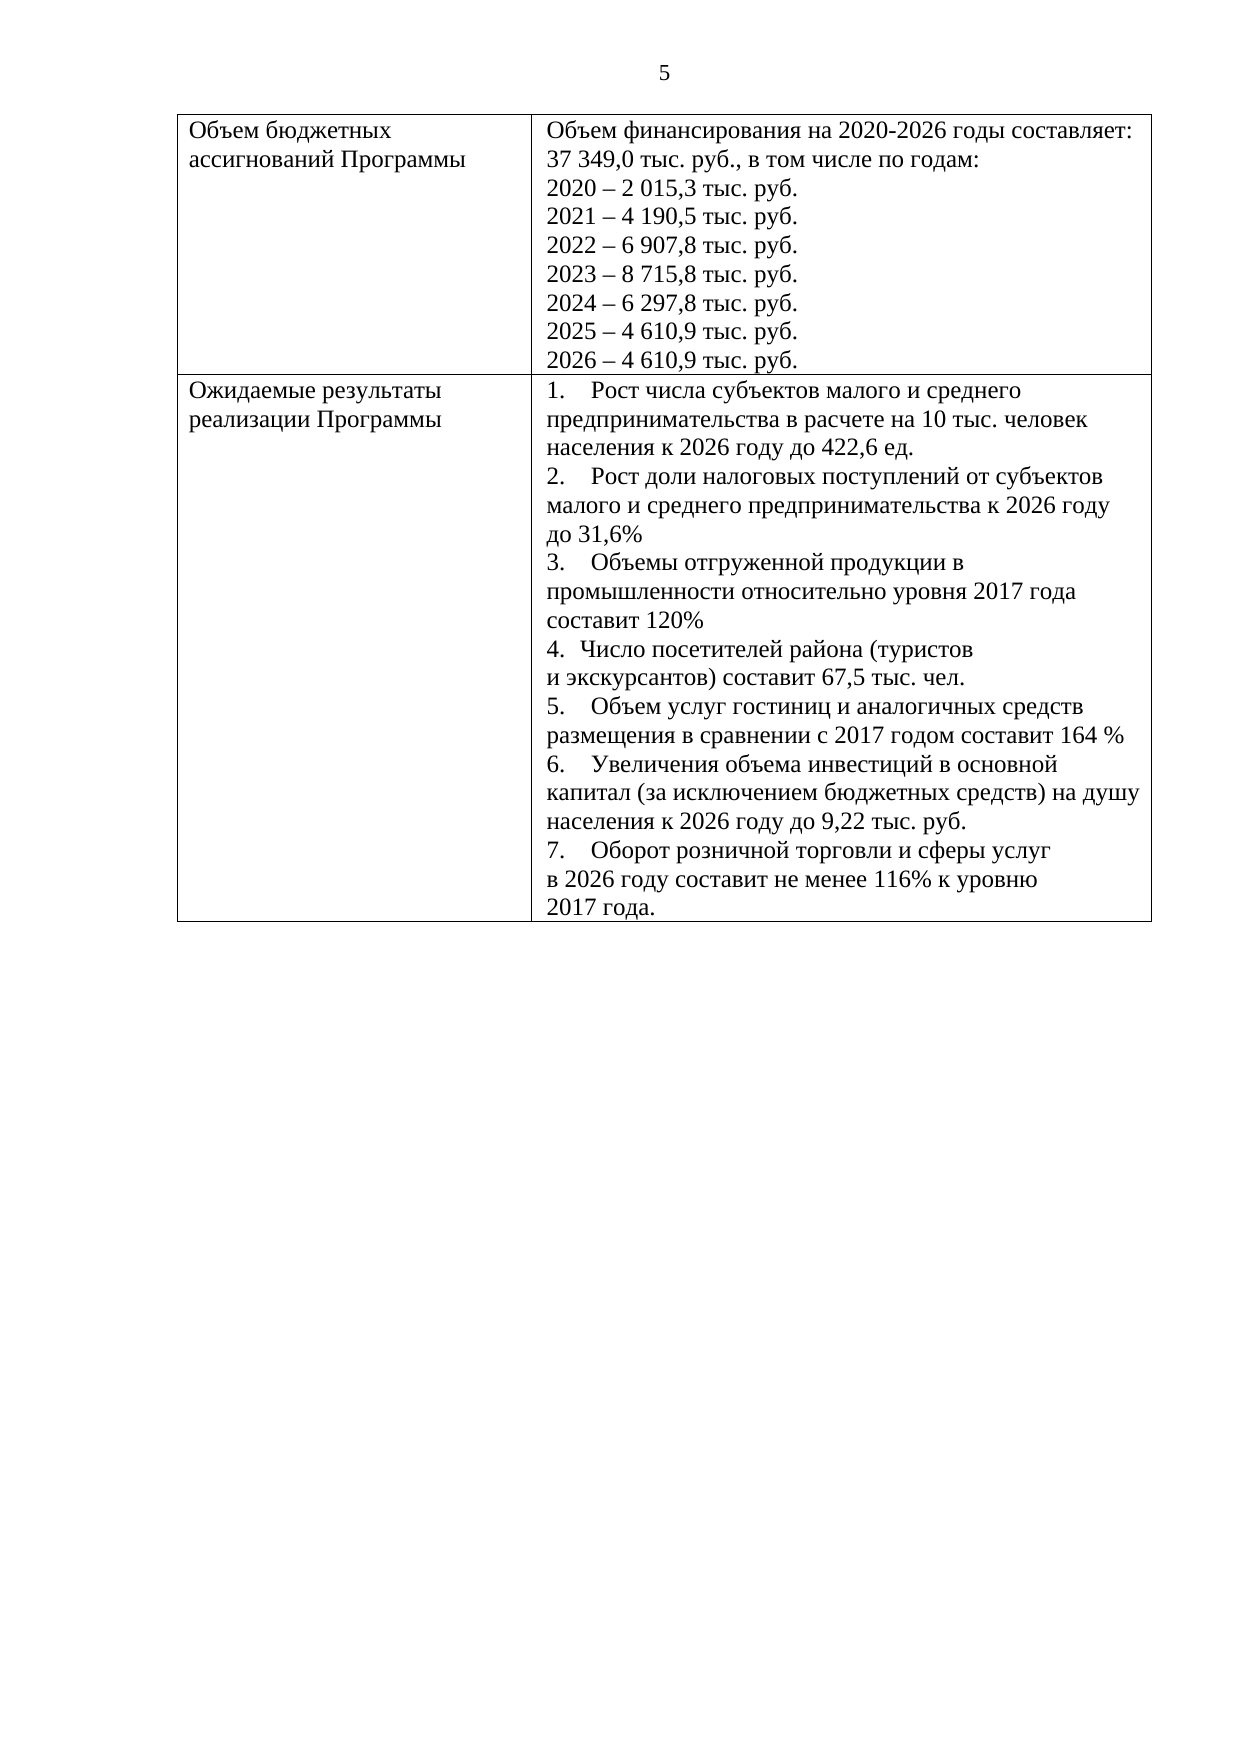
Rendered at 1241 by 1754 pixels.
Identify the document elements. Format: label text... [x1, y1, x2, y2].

table_cell Ожидаемые результаты реализации Программы [178, 375, 531, 921]
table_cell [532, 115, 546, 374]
table_cell Рост числа субъектов малого и среднего предпринимательства в расчете на 10 тыс. человек населения к 2026 году до 422,6 ед. Рост доли налоговых поступлений от субъектов малого и среднего предпринимательства к 2026 году до 31,6% Объемы отгруженной продукции в промышленности относительно уровня 2017 года составит 120% Число посетителей района (туристов и экскурсантов) составит 67,5 тыс. чел. Объем услуг гостиниц и аналогичных средств размещения в сравнении с 2017 годом составит 164 % Увеличения объема инвестиций в основной капитал (за исключением бюджетных средств) на душу населения к 2026 году до 9,22 тыс. руб. Оборот розничной торговли и сферы услуг в 2026 году составит не менее 116% к уровню 2017 года. [532, 375, 1151, 921]
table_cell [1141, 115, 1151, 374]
table_cell Объем бюджетных ассигнований Программы [178, 115, 531, 374]
